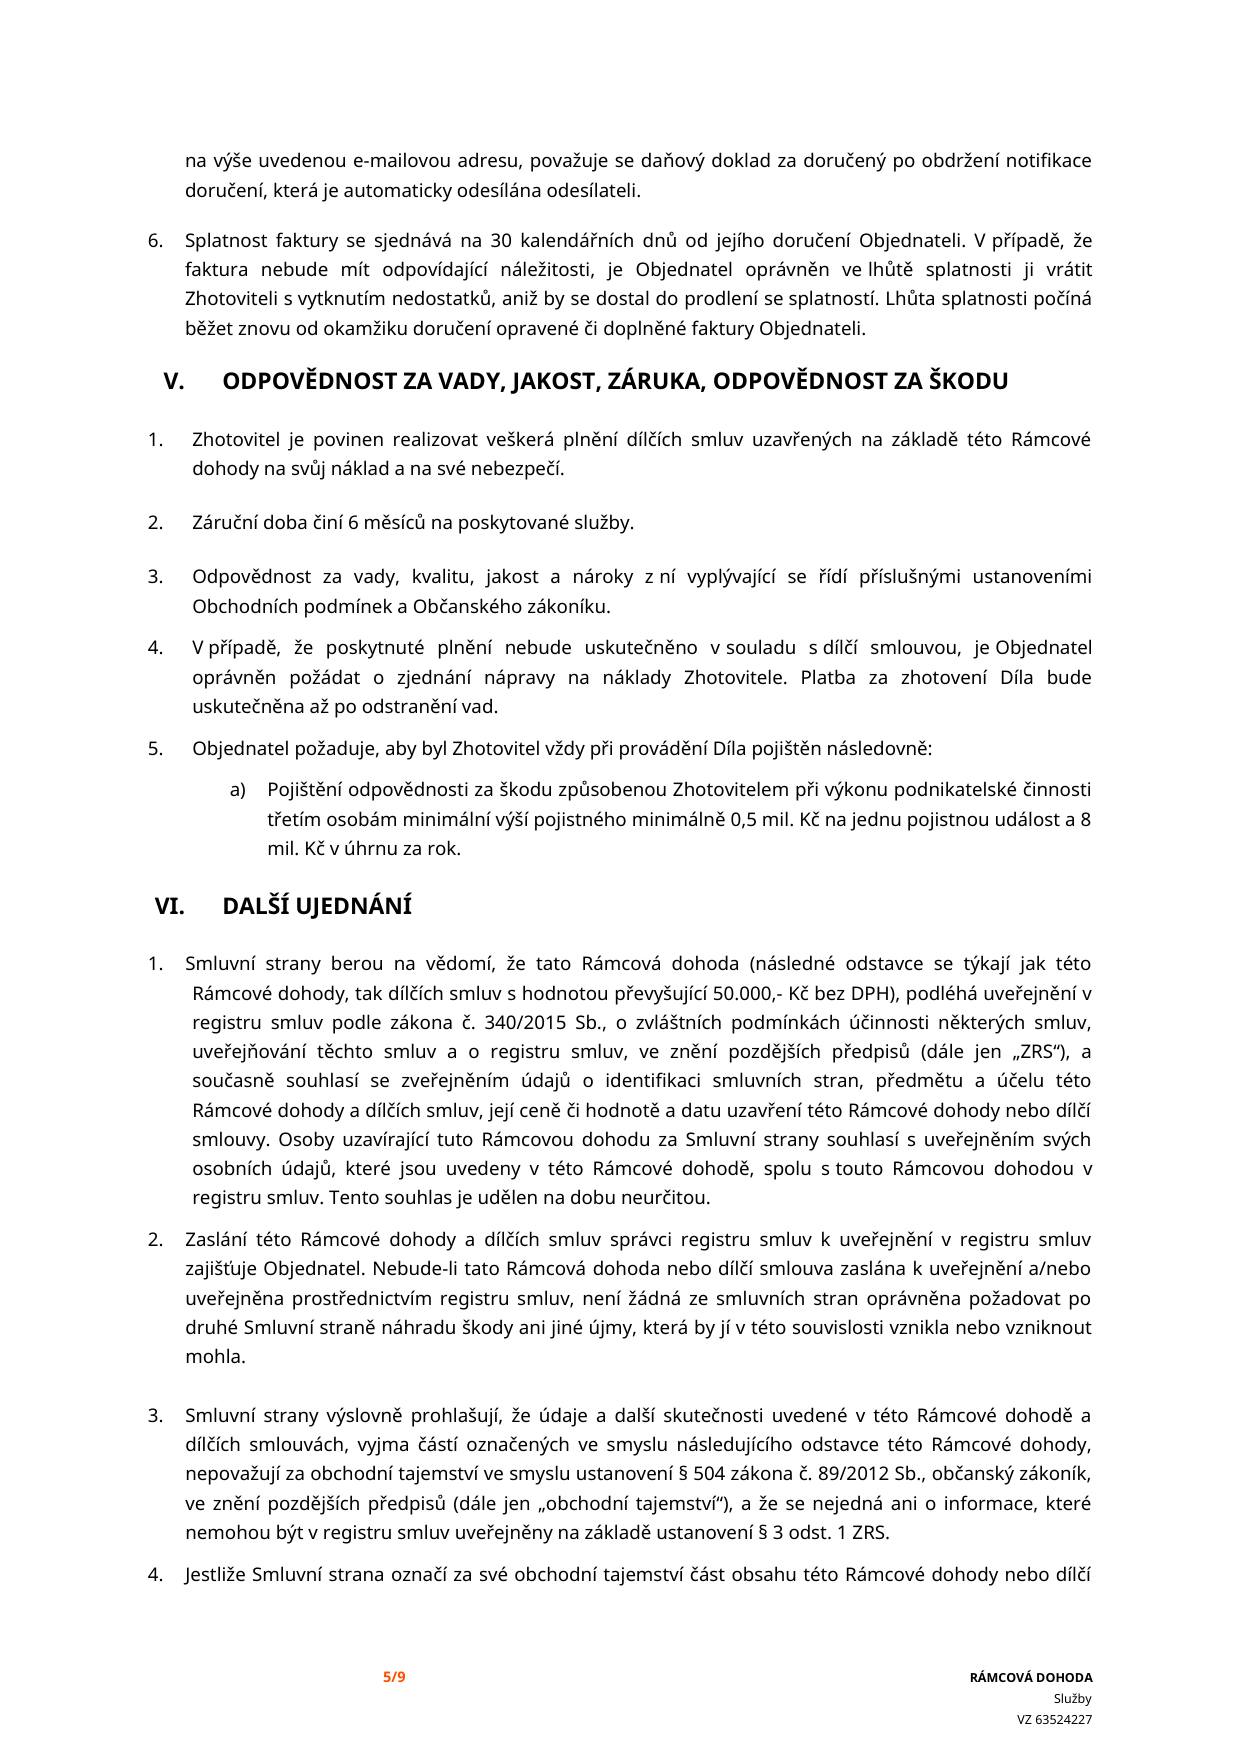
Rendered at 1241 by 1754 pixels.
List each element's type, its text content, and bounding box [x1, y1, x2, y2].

list ODPOVĚDNOST ZA VADY, JAKOST, ZÁRUKA, ODPOVĚDNOST ZA ŠKODU [185, 365, 1093, 396]
list Odpovědnost za vady, kvalitu, jakost a nároky z ní vyplývající se řídí příslušnými ustanoveními Obchodních podmínek a Občanského zákoníku. [148, 564, 1093, 618]
list Zaslání této Rámcové dohody a dílčích smluv správci registru smluv k uveřejnění v registru smluv zajišťuje Objednatel. Nebude-li tato Rámcová dohoda nebo dílčí smlouva zaslána k uveřejnění a/nebo uveřejněna prostřednictvím registru smluv, není žádná ze smluvních stran oprávněna požadovat po druhé Smluvní straně náhradu škody ani jiné újmy, která by jí v této souvislosti vznikla nebo vzniknout mohla. [148, 1226, 1093, 1369]
list Pojištění odpovědnosti za škodu způsobenou Zhotovitelem při výkonu podnikatelské činnosti třetím osobám minimální výší pojistného minimálně 0,5 mil. Kč na jednu pojistnou událost a 8 mil. Kč v úhrnu za rok. [229, 777, 1093, 861]
list V případě, že poskytnuté plnění nebude uskutečněno v souladu s dílčí smlouvou, je Objednatel oprávněn požádat o zjednání nápravy na náklady Zhotovitele. Platba za zhotovení Díla bude uskutečněna až po odstranění vad. [148, 635, 1093, 719]
list Smluvní strany berou na vědomí, že tato Rámcová dohoda (následné odstavce se týkají jak této Rámcové dohody, tak dílčích smluv s hodnotou převyšující 50.000,- Kč bez DPH), podléhá uveřejnění v registru smluv podle zákona č. 340/2015 Sb., o zvláštních podmínkách účinnosti některých smluv, uveřejňování těchto smluv a o registru smluv, ve znění pozdějších předpisů (dále jen „ZRS“), a současně souhlasí se zveřejněním údajů o identifikaci smluvních stran, předmětu a účelu této Rámcové dohody a dílčích smluv, její ceně či hodnotě a datu uzavření této Rámcové dohody nebo dílčí smlouvy. Osoby uzavírající tuto Rámcovou dohodu za Smluvní strany souhlasí s uveřejněním svých osobních údajů, které jsou uvedeny v této Rámcové dohodě, spolu s touto Rámcovou dohodou v registru smluv. Tento souhlas je udělen na dobu neurčitou. [148, 951, 1093, 1210]
list Splatnost faktury se sjednává na 30 kalendářních dnů od jejího doručení Objednateli. V případě, že faktura nebude mít odpovídající náležitosti, je Objednatel oprávněn ve lhůtě splatnosti ji vrátit Zhotoviteli s vytknutím nedostatků, aniž by se dostal do prodlení se splatností. Lhůta splatnosti počíná běžet znovu od okamžiku doručení opravené či doplněné faktury Objednateli. [148, 227, 1093, 340]
list Objednatel požaduje, aby byl Zhotovitel vždy při provádění Díla pojištěn následovně: [148, 735, 1093, 761]
list DALŠÍ UJEDNÁNÍ [185, 889, 1093, 921]
list Zhotovitel je povinen realizovat veškerá plnění dílčích smluv uzavřených na základě této Rámcové dohody na svůj náklad a na své nebezpečí. [148, 426, 1093, 481]
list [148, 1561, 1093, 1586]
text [185, 148, 1093, 202]
list Záruční doba činí 6 měsíců na poskytované služby. [148, 509, 1093, 535]
list Smluvní strany výslovně prohlašují, že údaje a další skutečnosti uvedené v této Rámcové dohodě a dílčích smlouvách, vyjma částí označených ve smyslu následujícího odstavce této Rámcové dohody, nepovažují za obchodní tajemství ve smyslu ustanovení § 504 zákona č. 89/2012 Sb., občanský zákoník, ve znění pozdějších předpisů (dále jen „obchodní tajemství“), a že se nejedná ani o informace, které nemohou být v registru smluv uveřejněny na základě ustanovení § 3 odst. 1 ZRS. [148, 1402, 1093, 1545]
